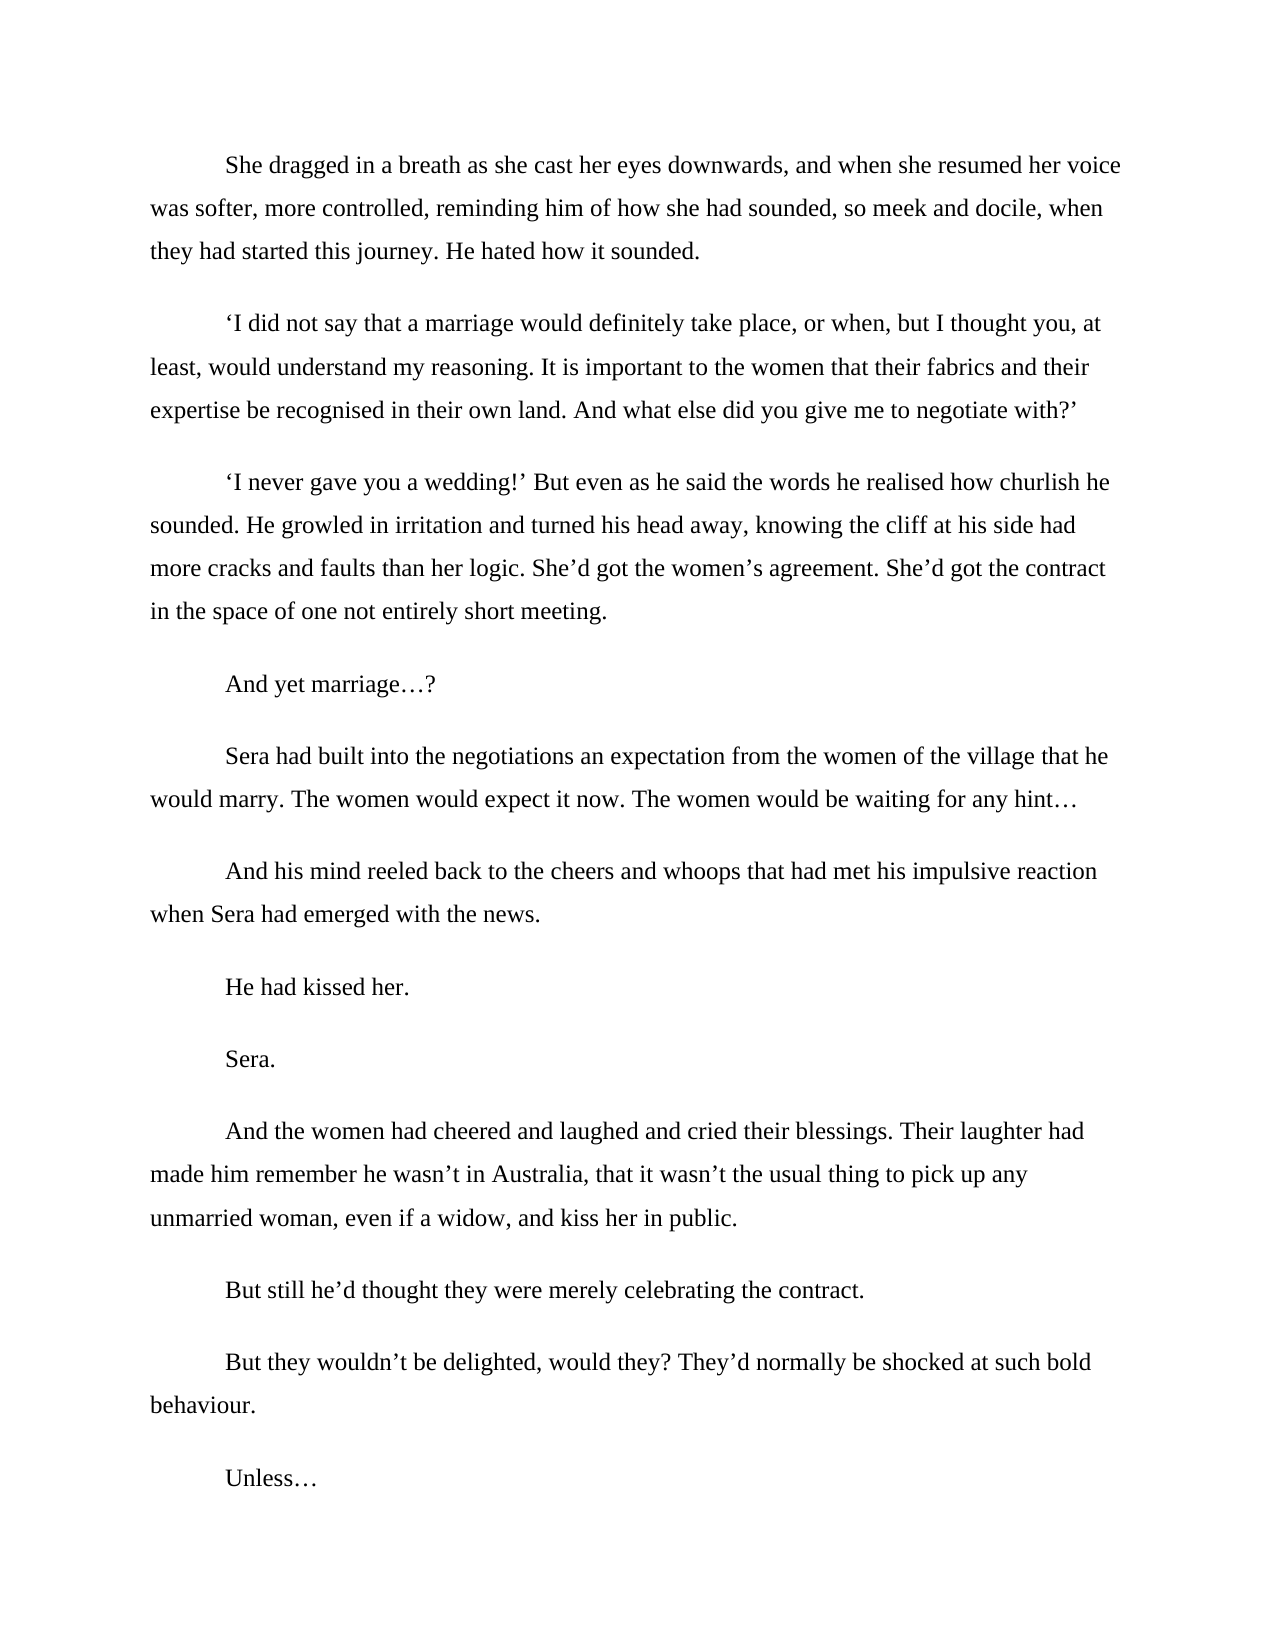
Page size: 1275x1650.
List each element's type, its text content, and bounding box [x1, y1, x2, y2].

text ‘I did not say that a marriage would definitely take place, or when, but I thought you, at least, would understand my reasoning. It is important to the women that their fabrics and their expertise be recognised in their own land. And what else did you give me to negotiate with?’ [150, 308, 1125, 423]
text ‘I never gave you a wedding!’ But even as he said the words he realised how churlish he sounded. He growled in irritation and turned his head away, knowing the cliff at his side had more cracks and faults than her logic. She’d got the women’s agreement. She’d got the contract in the space of one not entirely short meeting. [150, 467, 1125, 625]
text Sera had built into the negotiations an expectation from the women of the village that he would marry. The women would expect it now. The women would be waiting for any hint… [150, 741, 1125, 813]
text But they wouldn’t be delighted, would they? They’d normally be shocked at such bold behaviour. [150, 1347, 1125, 1419]
text And the women had cheered and laughed and cried their blessings. Their laughter had made him remember he wasn’t in Australia, that it wasn’t the usual thing to pick up any unmarried woman, even if a widow, and kiss her in public. [150, 1116, 1125, 1231]
text Sera. [150, 1044, 1125, 1073]
text She dragged in a breath as she cast her eyes downwards, and when she resumed her voice was softer, more controlled, reminding him of how she had sounded, so meek and docile, when they had started this journey. He hated how it sounded. [150, 150, 1125, 265]
text But still he’d thought they were merely celebrating the contract. [150, 1275, 1125, 1304]
text And his mind reeled back to the cheers and whoops that had met his impulsive reaction when Sera had emerged with the news. [150, 856, 1125, 928]
text And yet marriage…? [150, 669, 1125, 697]
text He had kissed her. [150, 972, 1125, 1001]
text Unless… [150, 1463, 1125, 1491]
